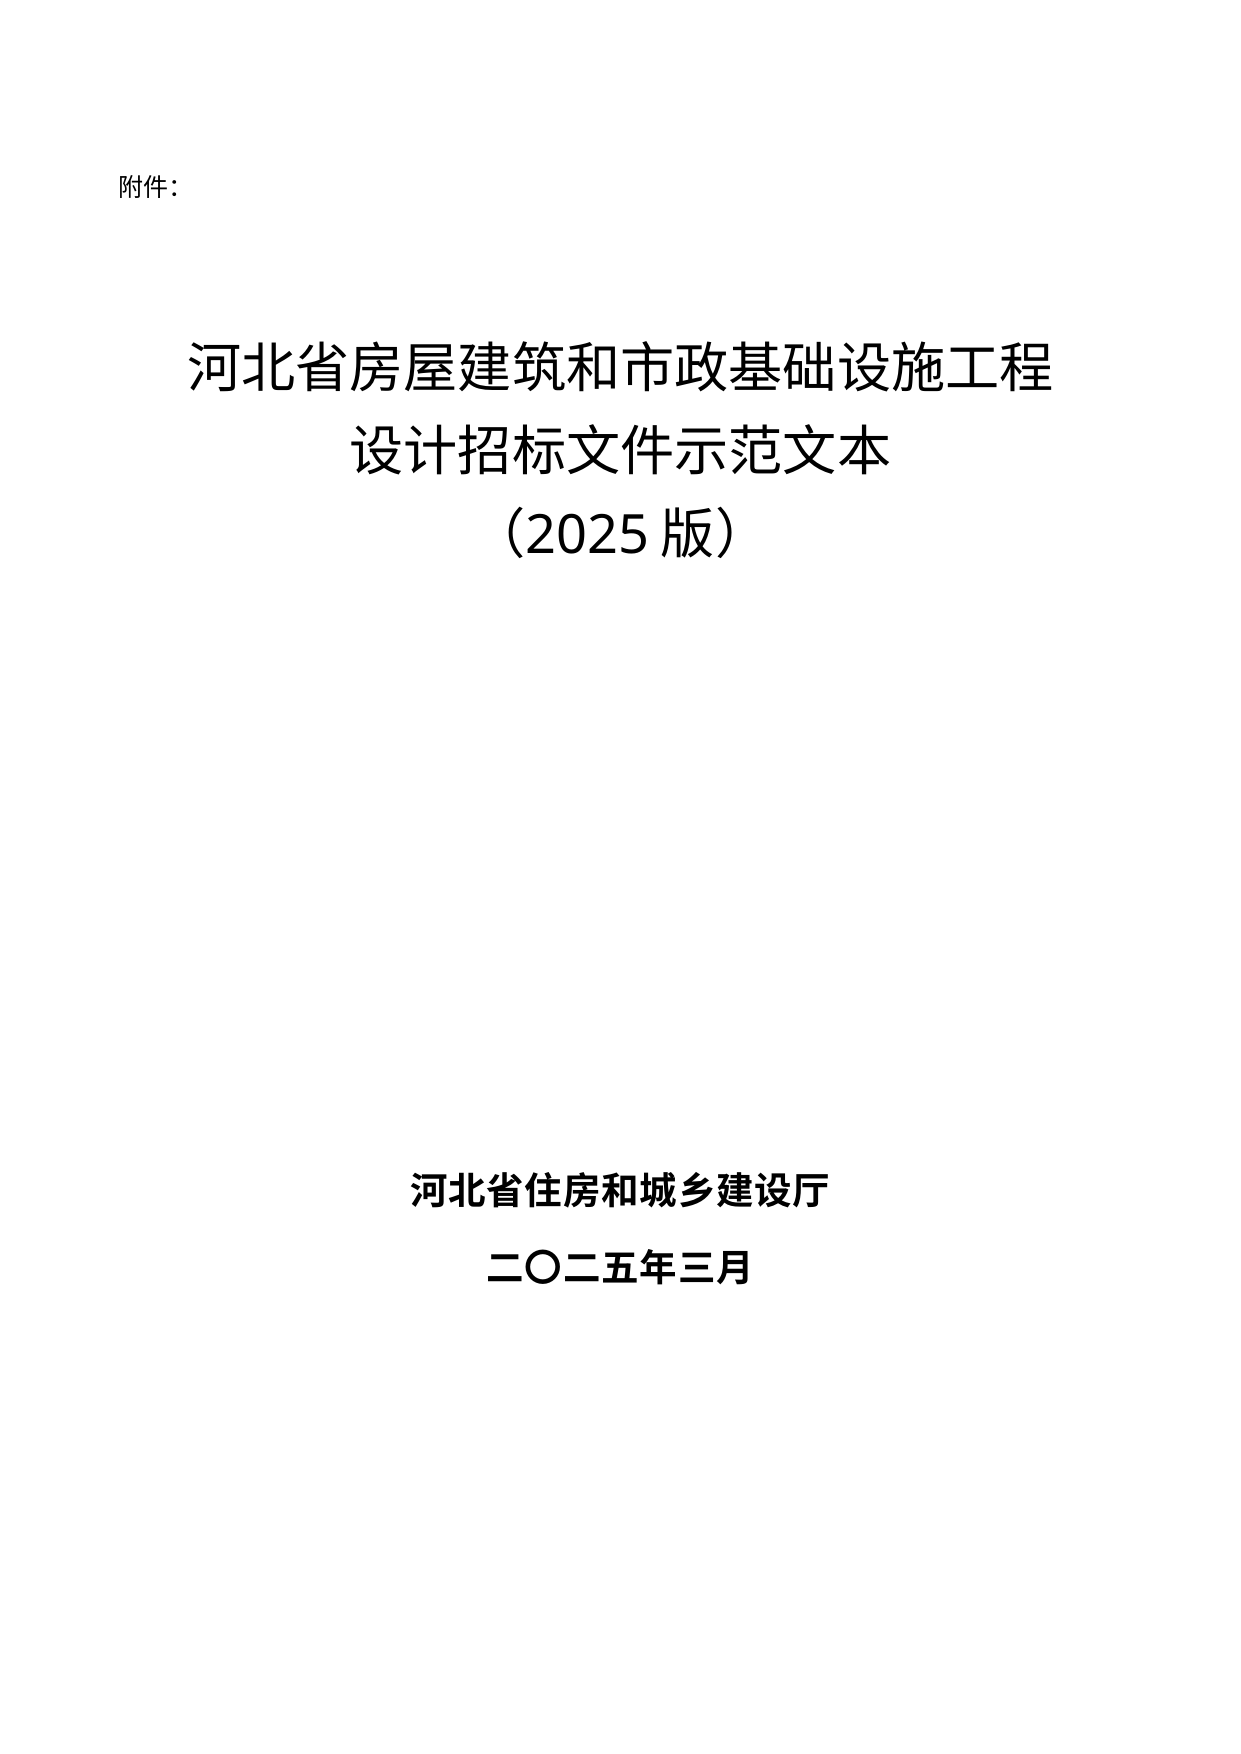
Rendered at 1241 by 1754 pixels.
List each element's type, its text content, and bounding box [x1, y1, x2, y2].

text 附件： [118, 148, 1122, 208]
text 河北省住房和城乡建设厅 [118, 1151, 1122, 1218]
text 二〇二五年三月 [118, 1228, 1122, 1295]
text 河北省房屋建筑和市政基础设施工程 [118, 329, 1122, 402]
text （2025版） [118, 496, 1122, 568]
text 设计招标文件示范文本 [118, 412, 1122, 485]
